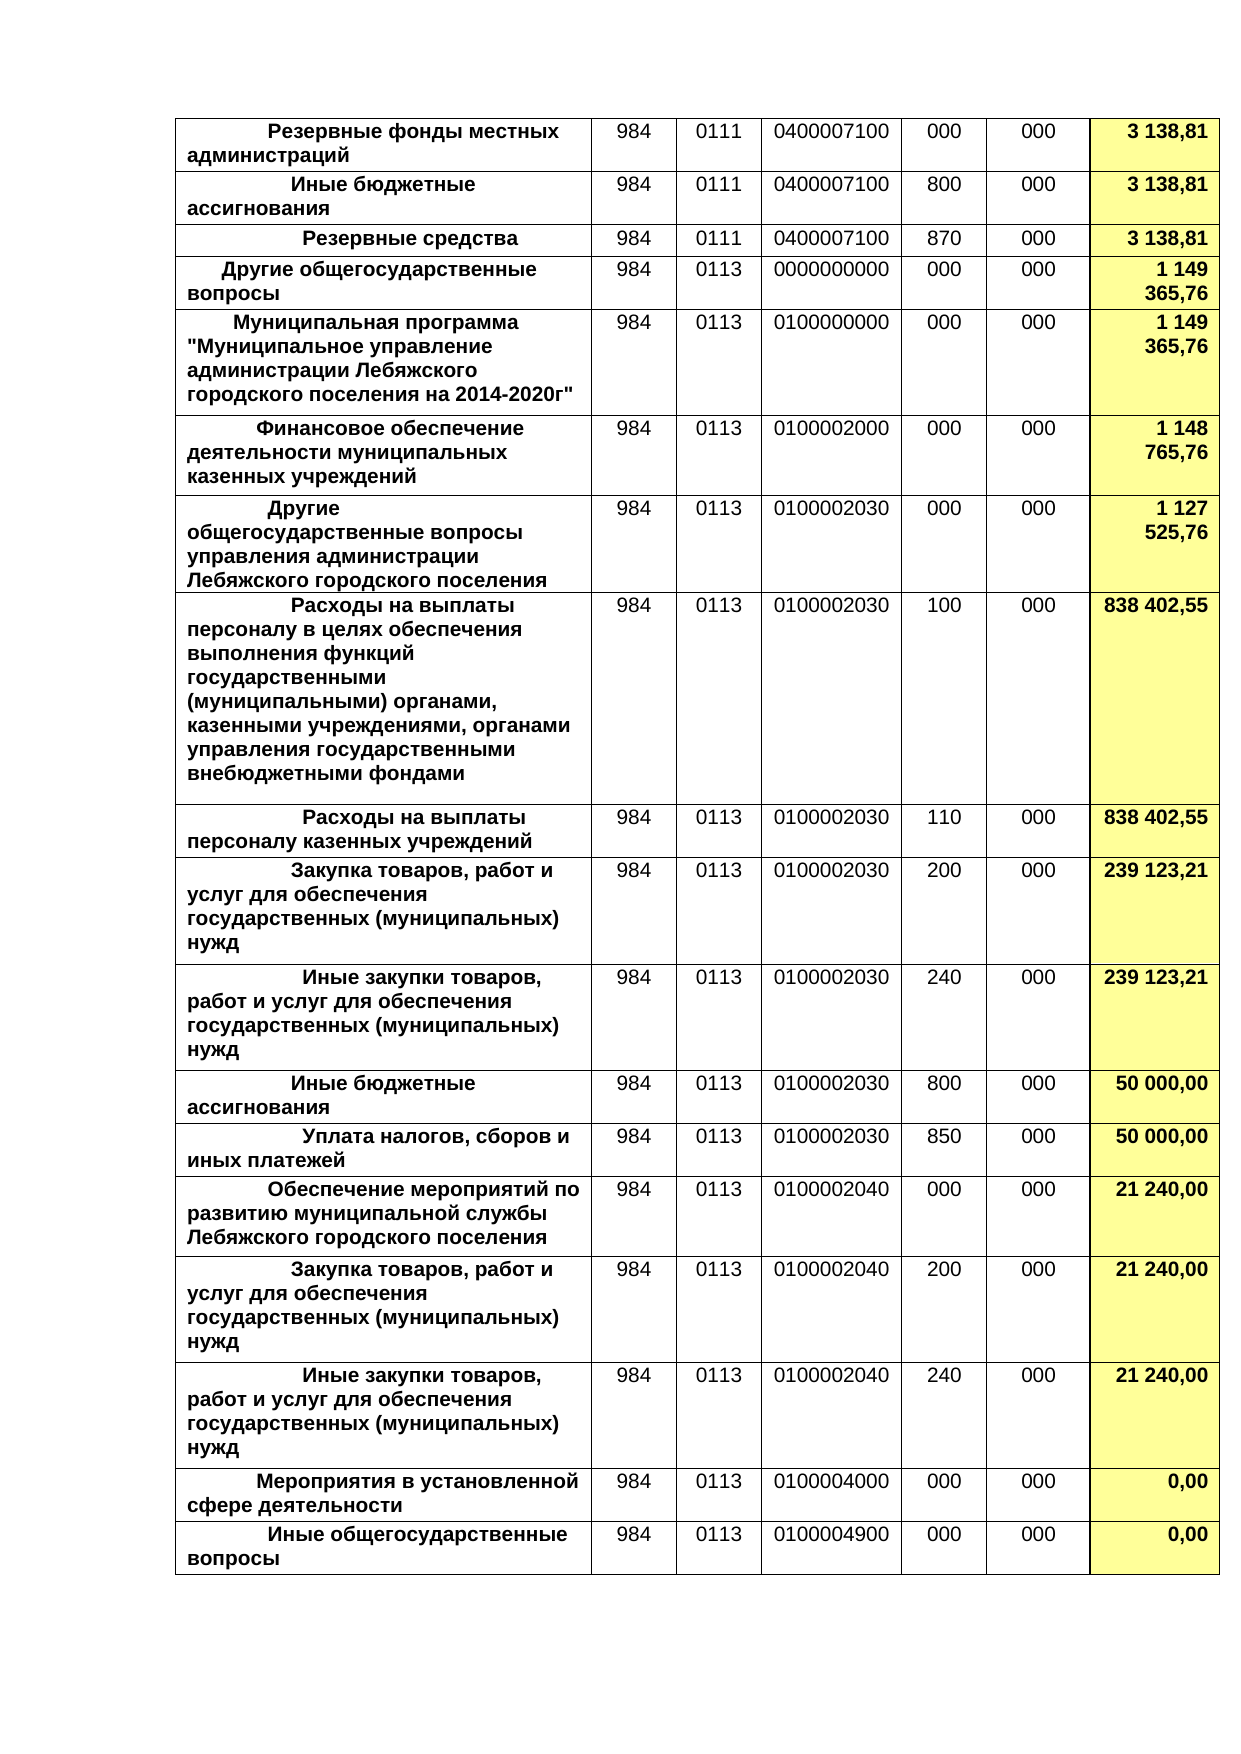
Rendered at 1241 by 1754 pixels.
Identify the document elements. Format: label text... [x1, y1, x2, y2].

table_cell 984 [592, 310, 676, 415]
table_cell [176, 1363, 591, 1468]
table_cell Обеспечение мероприятий по развитию муниципальной службы Лебяжского городского поселения [176, 1177, 591, 1256]
table_cell 984 [592, 858, 676, 963]
table_cell 000 [902, 119, 986, 171]
table_cell 870 [902, 225, 986, 256]
table_cell 850 [902, 1124, 986, 1176]
table_cell 000 [987, 593, 1089, 804]
table_cell 0113 [677, 310, 761, 415]
table_cell Резервные фонды местных администраций [176, 119, 591, 171]
table_cell 0113 [677, 805, 761, 857]
table_cell Другие общегосударственные вопросы [176, 257, 591, 309]
table_cell 000 [902, 416, 986, 495]
table_cell 1 148 765,76 [1091, 416, 1219, 495]
table_cell Иные общегосударственные вопросы [176, 1522, 591, 1574]
table_cell 000 [987, 805, 1089, 857]
table_cell 984 [592, 1363, 676, 1468]
table_cell 240 [902, 1363, 986, 1468]
table_cell 0113 [677, 1257, 761, 1362]
table_cell 0100002030 [762, 805, 901, 857]
table_cell 984 [592, 1124, 676, 1176]
table_cell 000 [902, 310, 986, 415]
table_cell 0100002030 [762, 858, 901, 963]
table_cell 000 [987, 1522, 1089, 1574]
table_cell 21 240,00 [1091, 1177, 1219, 1256]
table_cell 0400007100 [762, 119, 901, 171]
table_cell 000 [902, 496, 986, 592]
table_cell 0113 [677, 496, 761, 592]
table_cell 0000000000 [762, 257, 901, 309]
table_cell Иные закупки товаров, работ и услуг для обеспечения государственных (муниципальных) нужд [176, 965, 591, 1070]
table_cell 0100002030 [762, 965, 901, 1070]
table_cell Расходы на выплаты персоналу казенных учреждений [176, 805, 591, 857]
table_cell 1 127 525,76 [1091, 496, 1219, 592]
table_cell 240 [902, 965, 986, 1070]
table_cell 000 [987, 496, 1089, 592]
table_cell 239 123,21 [1091, 965, 1219, 1070]
table_cell 239 123,21 [1091, 858, 1219, 963]
table_cell 000 [987, 1071, 1089, 1123]
table_cell 0113 [677, 858, 761, 963]
table_cell 0113 [677, 1469, 761, 1521]
table_cell 0100002030 [762, 496, 901, 592]
table_cell 200 [902, 1257, 986, 1362]
table_cell 000 [987, 1469, 1089, 1521]
table_cell 000 [987, 119, 1089, 171]
table_cell 000 [902, 1469, 986, 1521]
table_cell 000 [987, 310, 1089, 415]
table_cell 100 [902, 593, 986, 804]
table_cell 0100000000 [762, 310, 901, 415]
table_cell 838 402,55 [1091, 805, 1219, 857]
table_cell 3 138,81 [1091, 119, 1219, 171]
table_cell Закупка товаров, работ и услуг для обеспечения государственных (муниципальных) нужд [176, 1257, 591, 1362]
table_cell 200 [902, 858, 986, 963]
table_cell 21 240,00 [1091, 1257, 1219, 1362]
table_cell 000 [987, 1363, 1089, 1468]
table_cell 50 000,00 [1091, 1124, 1219, 1176]
table_cell 21 240,00 [1091, 1363, 1219, 1468]
table_cell 984 [592, 1469, 676, 1521]
table_cell 000 [987, 1124, 1089, 1176]
table_cell 984 [592, 1177, 676, 1256]
table_cell 0100002040 [762, 1177, 901, 1256]
table_cell 000 [902, 1177, 986, 1256]
table_cell 000 [987, 257, 1089, 309]
table_cell 0113 [677, 1177, 761, 1256]
table_cell Уплата налогов, сборов и иных платежей [176, 1124, 591, 1176]
table_cell 984 [592, 593, 676, 804]
table_cell 000 [902, 257, 986, 309]
table_cell 0100002040 [762, 1257, 901, 1362]
table_cell 000 [987, 1177, 1089, 1256]
table_cell 000 [902, 1522, 986, 1574]
table_cell 984 [592, 965, 676, 1070]
table_cell 000 [987, 416, 1089, 495]
table_cell 984 [592, 805, 676, 857]
table_cell 0100004900 [762, 1522, 901, 1574]
table_cell 984 [592, 1522, 676, 1574]
table_cell 50 000,00 [1091, 1071, 1219, 1123]
table_cell Иные бюджетные ассигнования [176, 1071, 591, 1123]
table_cell 0113 [677, 1071, 761, 1123]
table_cell 3 138,81 [1091, 172, 1219, 224]
table_cell 0111 [677, 119, 761, 171]
table_cell 0,00 [1091, 1522, 1219, 1574]
table_cell 0100002030 [762, 593, 901, 804]
table_cell 000 [987, 965, 1089, 1070]
table_cell 110 [902, 805, 986, 857]
table_cell 0100002040 [762, 1363, 901, 1468]
table_cell Другие общегосударственные вопросы управления администрации Лебяжского городского поселения [176, 496, 591, 592]
table_cell 0113 [677, 965, 761, 1070]
table_cell 0111 [677, 225, 761, 256]
table_cell 984 [592, 225, 676, 256]
table_cell 984 [592, 257, 676, 309]
table_cell 0113 [677, 1522, 761, 1574]
table_cell 000 [987, 1257, 1089, 1362]
table_cell 0113 [677, 593, 761, 804]
table_cell 000 [987, 172, 1089, 224]
table_cell 3 138,81 [1091, 225, 1219, 256]
table_cell 0113 [677, 1124, 761, 1176]
table_cell 0100004000 [762, 1469, 901, 1521]
table_cell 800 [902, 1071, 986, 1123]
table_cell 0100002030 [762, 1124, 901, 1176]
table_cell 838 402,55 [1091, 593, 1219, 804]
table_cell 0400007100 [762, 172, 901, 224]
table_cell 0111 [677, 172, 761, 224]
table_cell 000 [987, 858, 1089, 963]
table_cell 0113 [677, 416, 761, 495]
table_cell 800 [902, 172, 986, 224]
table_cell 984 [592, 496, 676, 592]
table_cell 0400007100 [762, 225, 901, 256]
table_cell Иные бюджетные ассигнования [176, 172, 591, 224]
table_cell 0113 [677, 257, 761, 309]
table_cell 0100002000 [762, 416, 901, 495]
table_cell 984 [592, 172, 676, 224]
table_cell 0,00 [1091, 1469, 1219, 1521]
table_cell 984 [592, 119, 676, 171]
table_cell 1 149 365,76 [1091, 310, 1219, 415]
table_cell 984 [592, 416, 676, 495]
table_cell 984 [592, 1071, 676, 1123]
table_cell 0100002030 [762, 1071, 901, 1123]
table_cell Муниципальная программа "Муниципальное управление администрации Лебяжского городского поселения на 2014-2020г" [176, 310, 591, 415]
table_cell Расходы на выплаты персоналу в целях обеспечения выполнения функций государственными (муниципальными) органами, казенными учреждениями, органами управления государственными внебюджетными фондами [176, 593, 591, 804]
table_cell Мероприятия в установленной сфере деятельности [176, 1469, 591, 1521]
table_cell Финансовое обеспечение деятельности муниципальных казенных учреждений [176, 416, 591, 495]
table_cell 1 149 365,76 [1091, 257, 1219, 309]
table_cell Резервные средства [176, 225, 591, 256]
table_cell Закупка товаров, работ и услуг для обеспечения государственных (муниципальных) нужд [176, 858, 591, 963]
table_cell 984 [592, 1257, 676, 1362]
table_cell 0113 [677, 1363, 761, 1468]
table_cell 000 [987, 225, 1089, 256]
